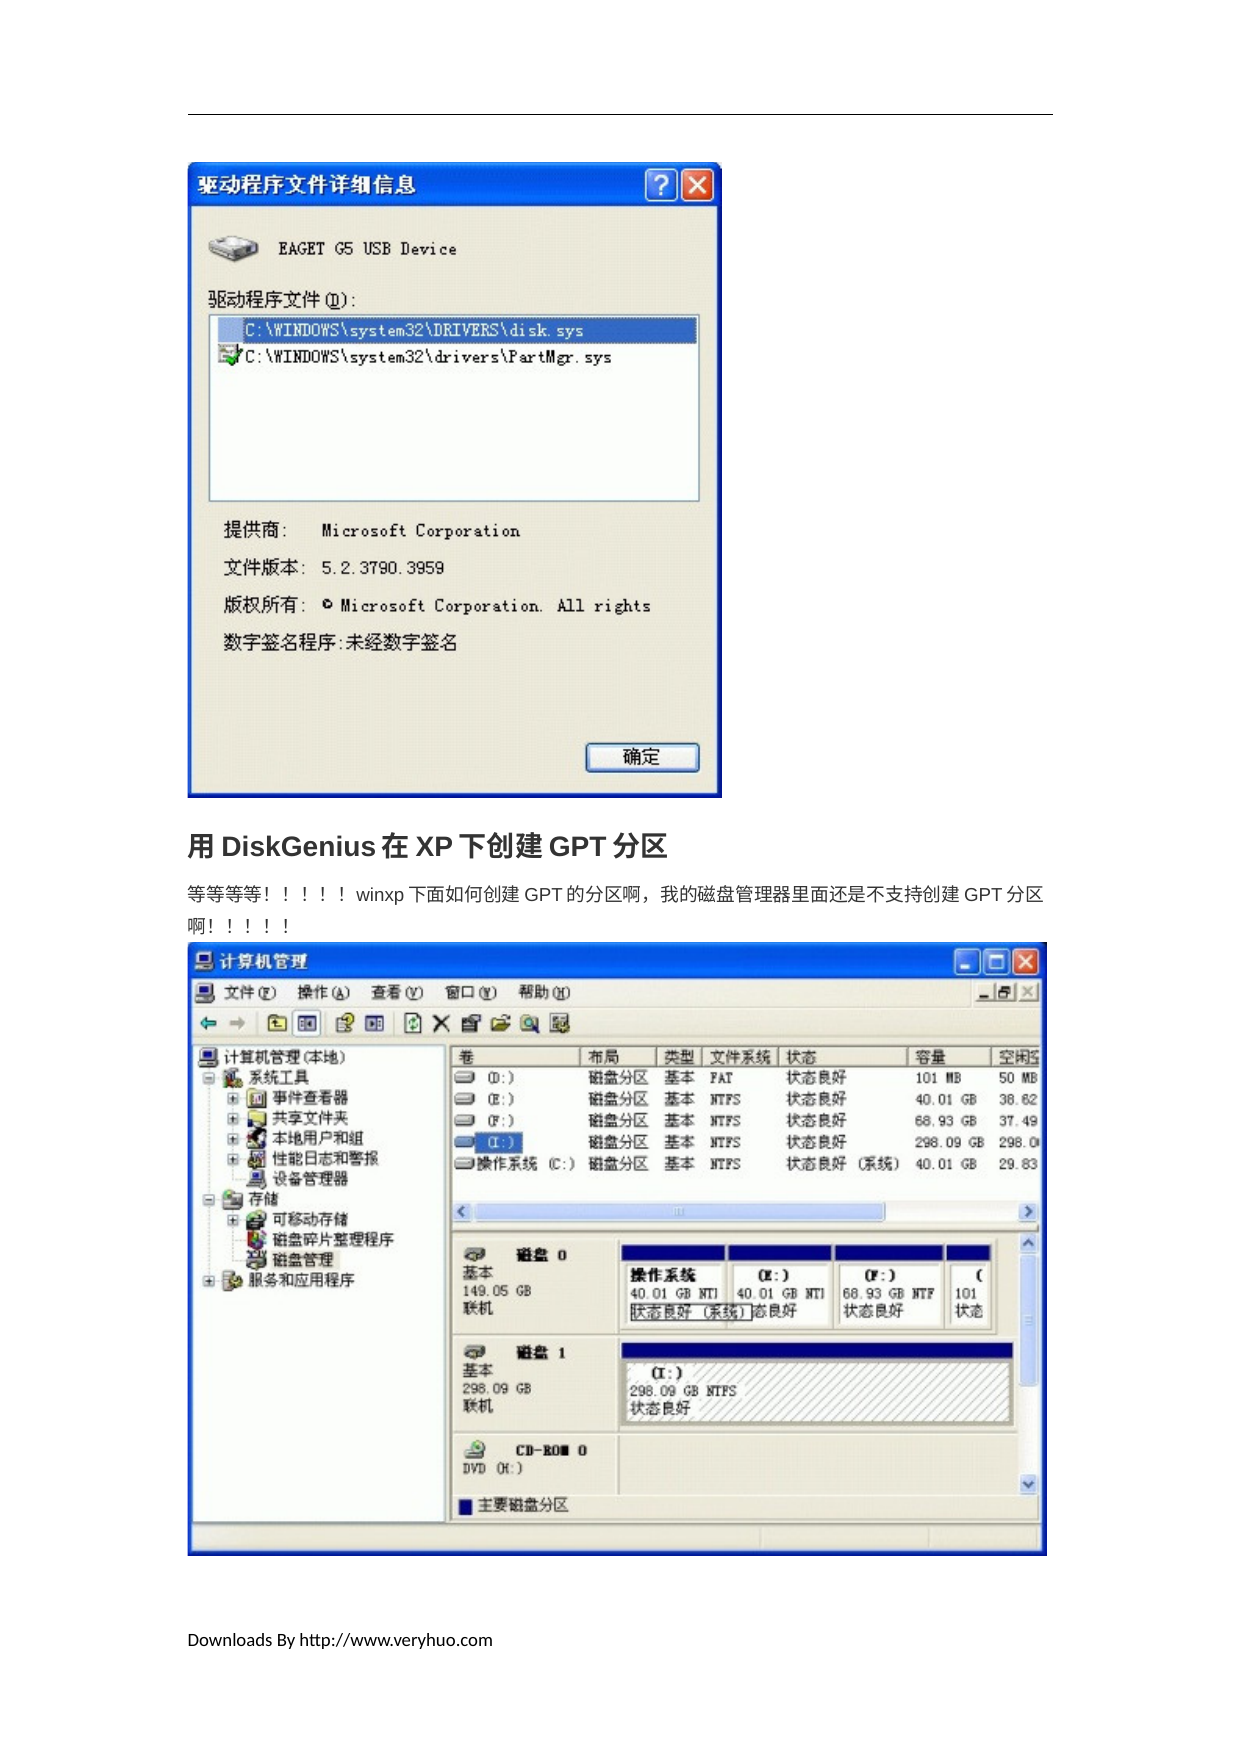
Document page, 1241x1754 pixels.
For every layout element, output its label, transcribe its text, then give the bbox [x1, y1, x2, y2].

text 等等等等！！！！！winxp下面如何创建GPT的分区啊，我的磁盘管理器里面还是不支持创建GPT分区啊！！！！！ [187, 877, 1053, 942]
picture [187, 162, 722, 798]
picture [187, 942, 1047, 1556]
text 用DiskGenius在XP下创建GPT分区 [187, 812, 1053, 877]
